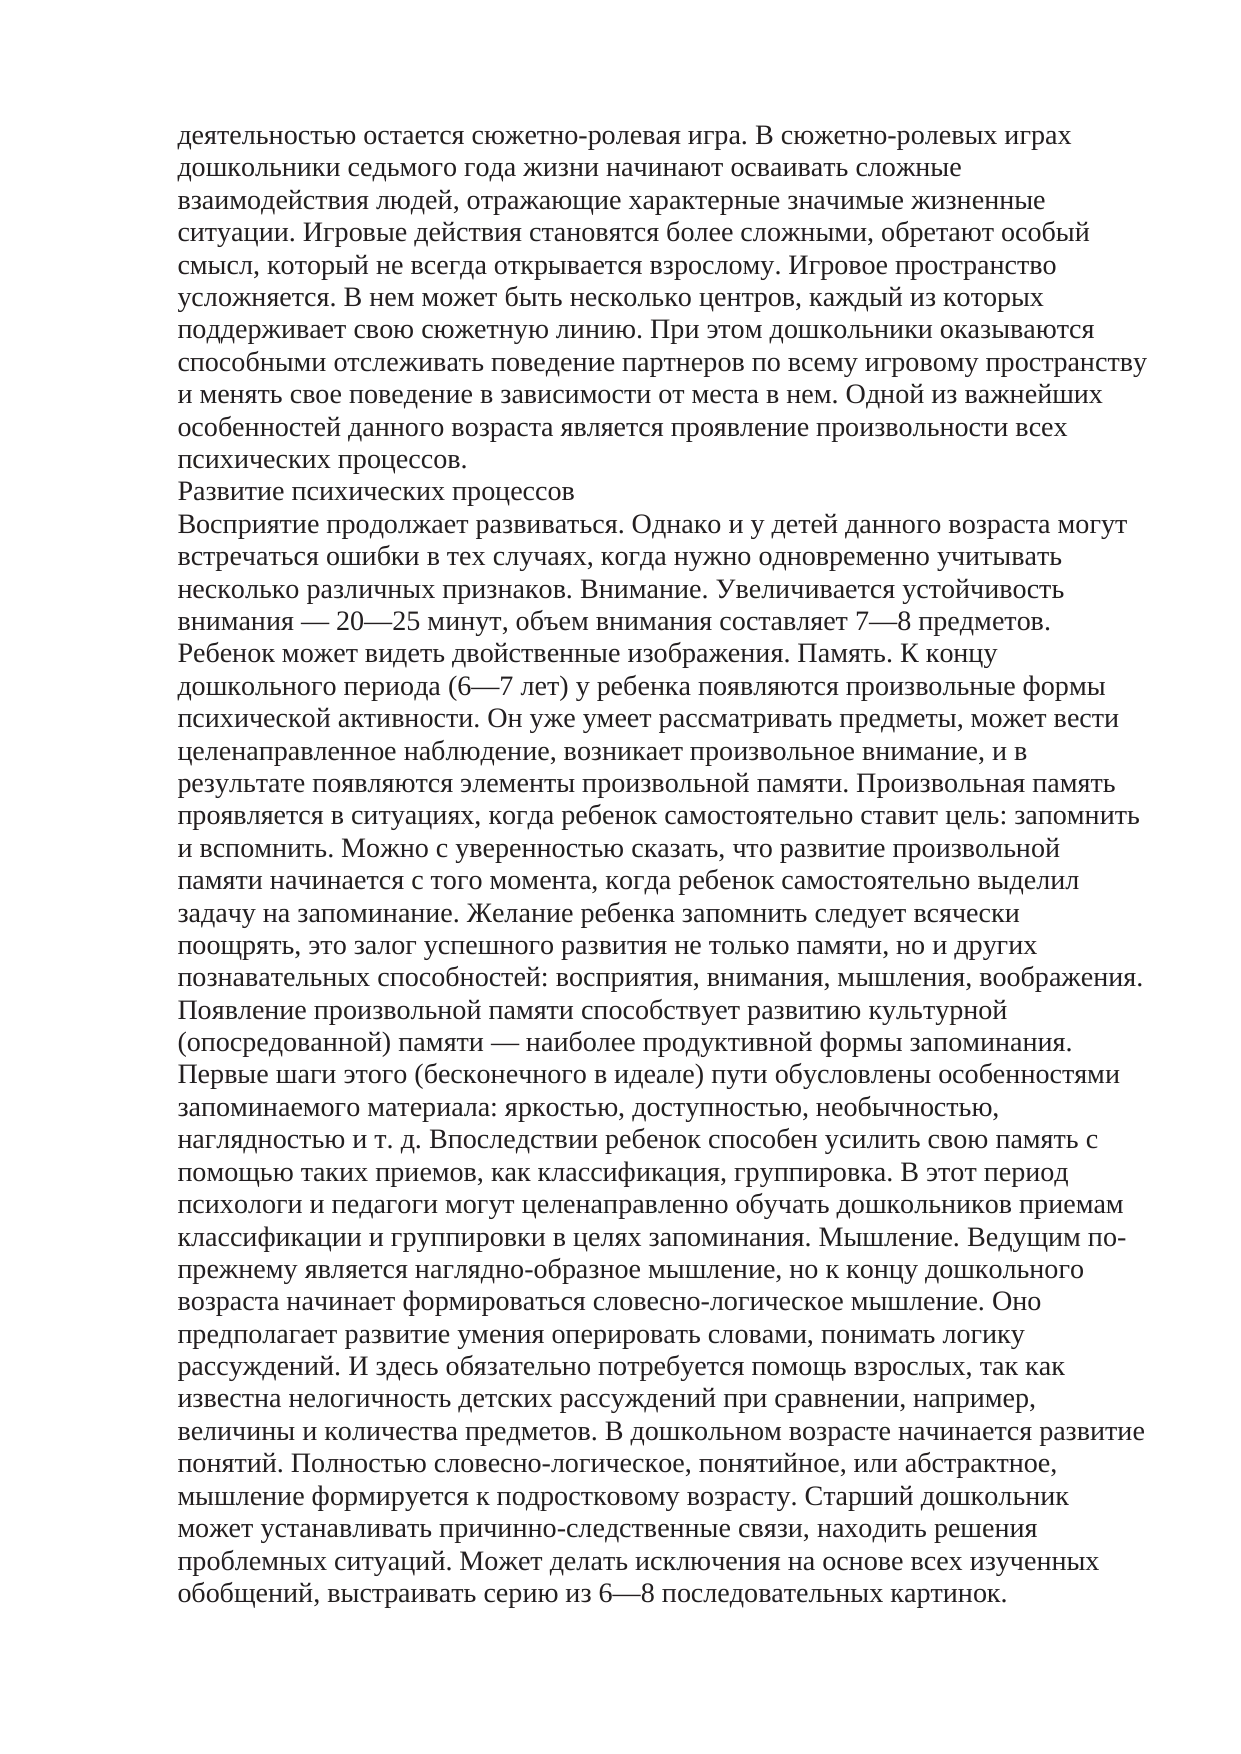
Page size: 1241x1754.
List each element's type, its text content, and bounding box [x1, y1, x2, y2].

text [177, 118, 1152, 798]
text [177, 831, 1152, 1608]
text Развитие психических процессов [177, 798, 1152, 831]
